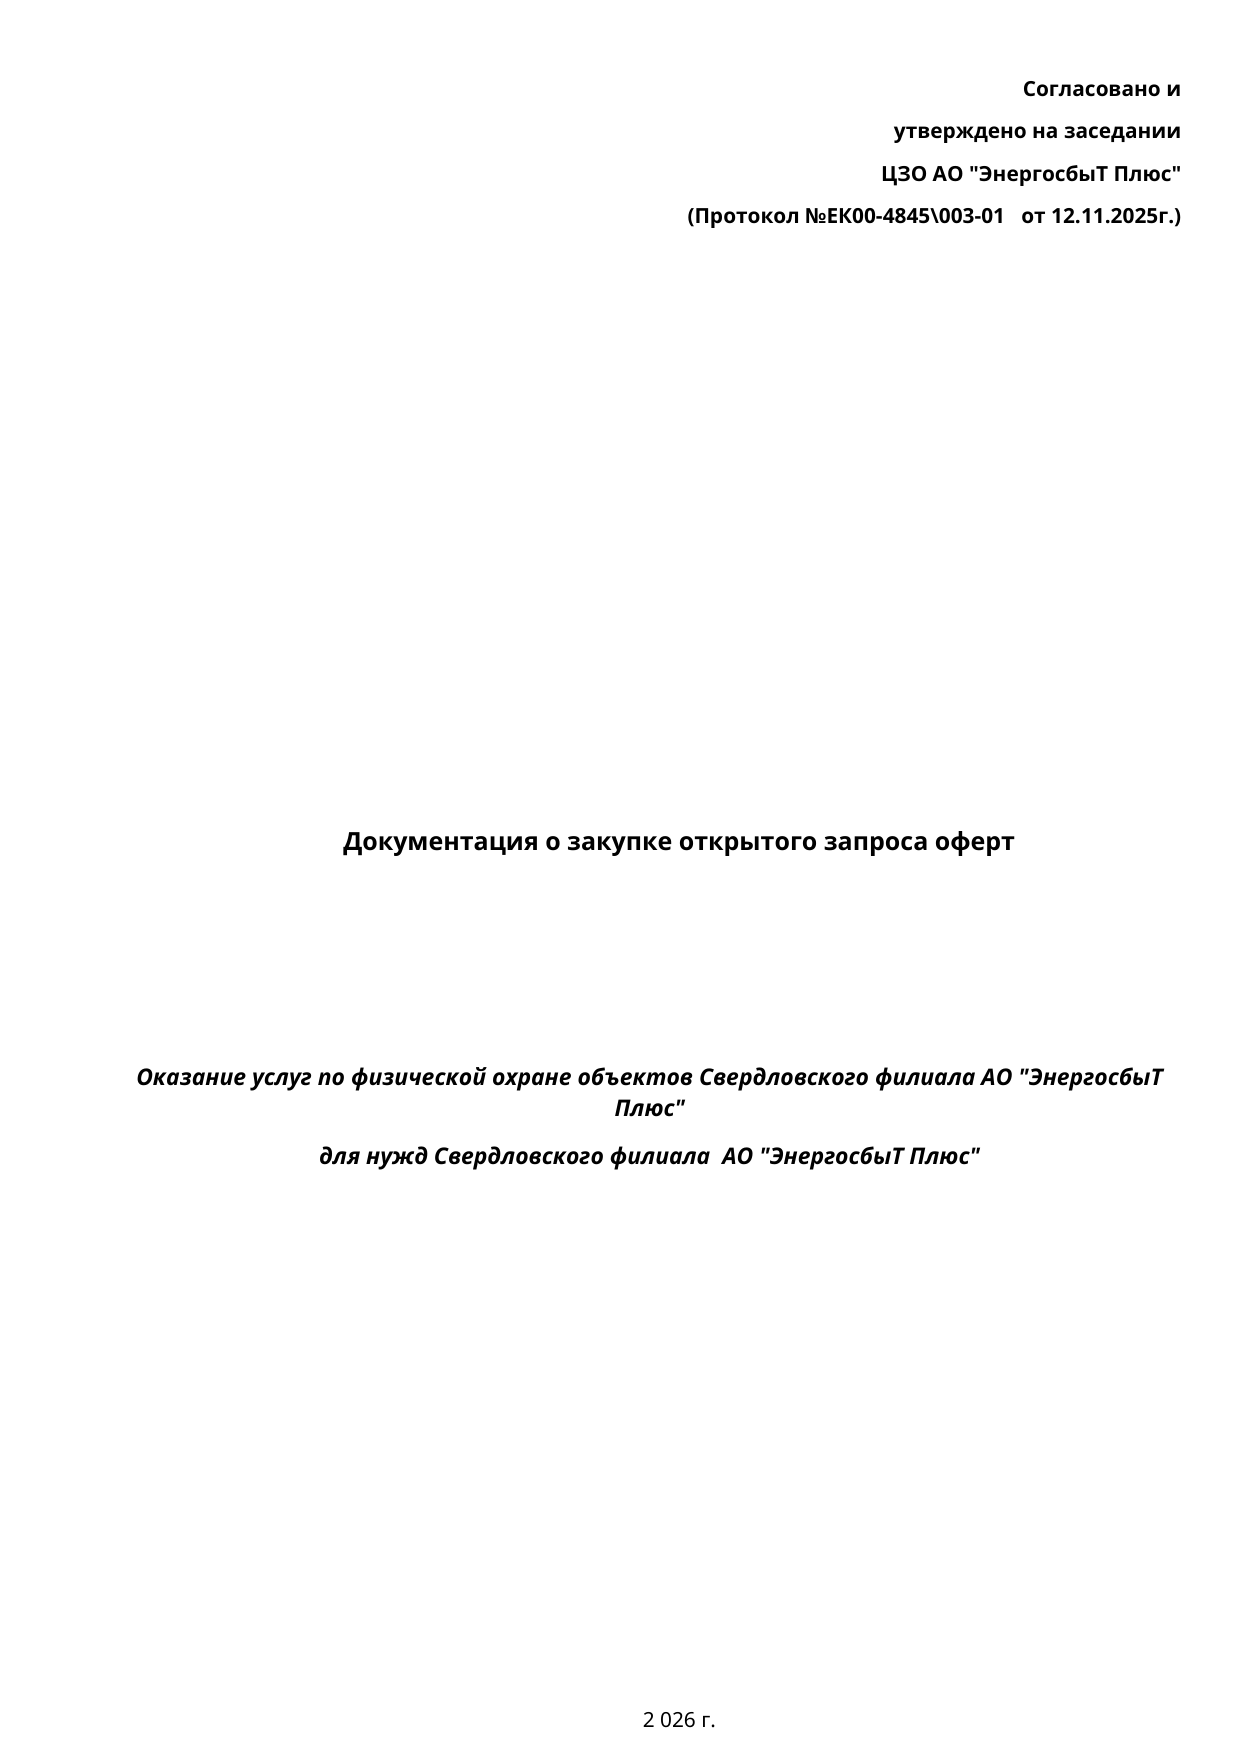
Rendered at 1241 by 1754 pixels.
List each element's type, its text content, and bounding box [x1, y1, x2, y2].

text для нужд Свердловского филиала АО "ЭнергосбыТ Плюс" [118, 1140, 1181, 1171]
text ЦЗО АО "ЭнергосбыТ Плюс" [474, 159, 1181, 187]
text утверждено на заседании [474, 116, 1181, 145]
text 2 026 г. [118, 1705, 1181, 1733]
text Оказание услуг по физической охране объектов Свердловского филиала АО "ЭнергосбыТ Плюс" [118, 1061, 1181, 1123]
text Документация о закупке открытого запроса оферт [118, 823, 1181, 857]
text Согласовано и [474, 74, 1181, 102]
text (Протокол №ЕК00-4845\003-01 от 12.11.2025г.) [474, 202, 1181, 230]
